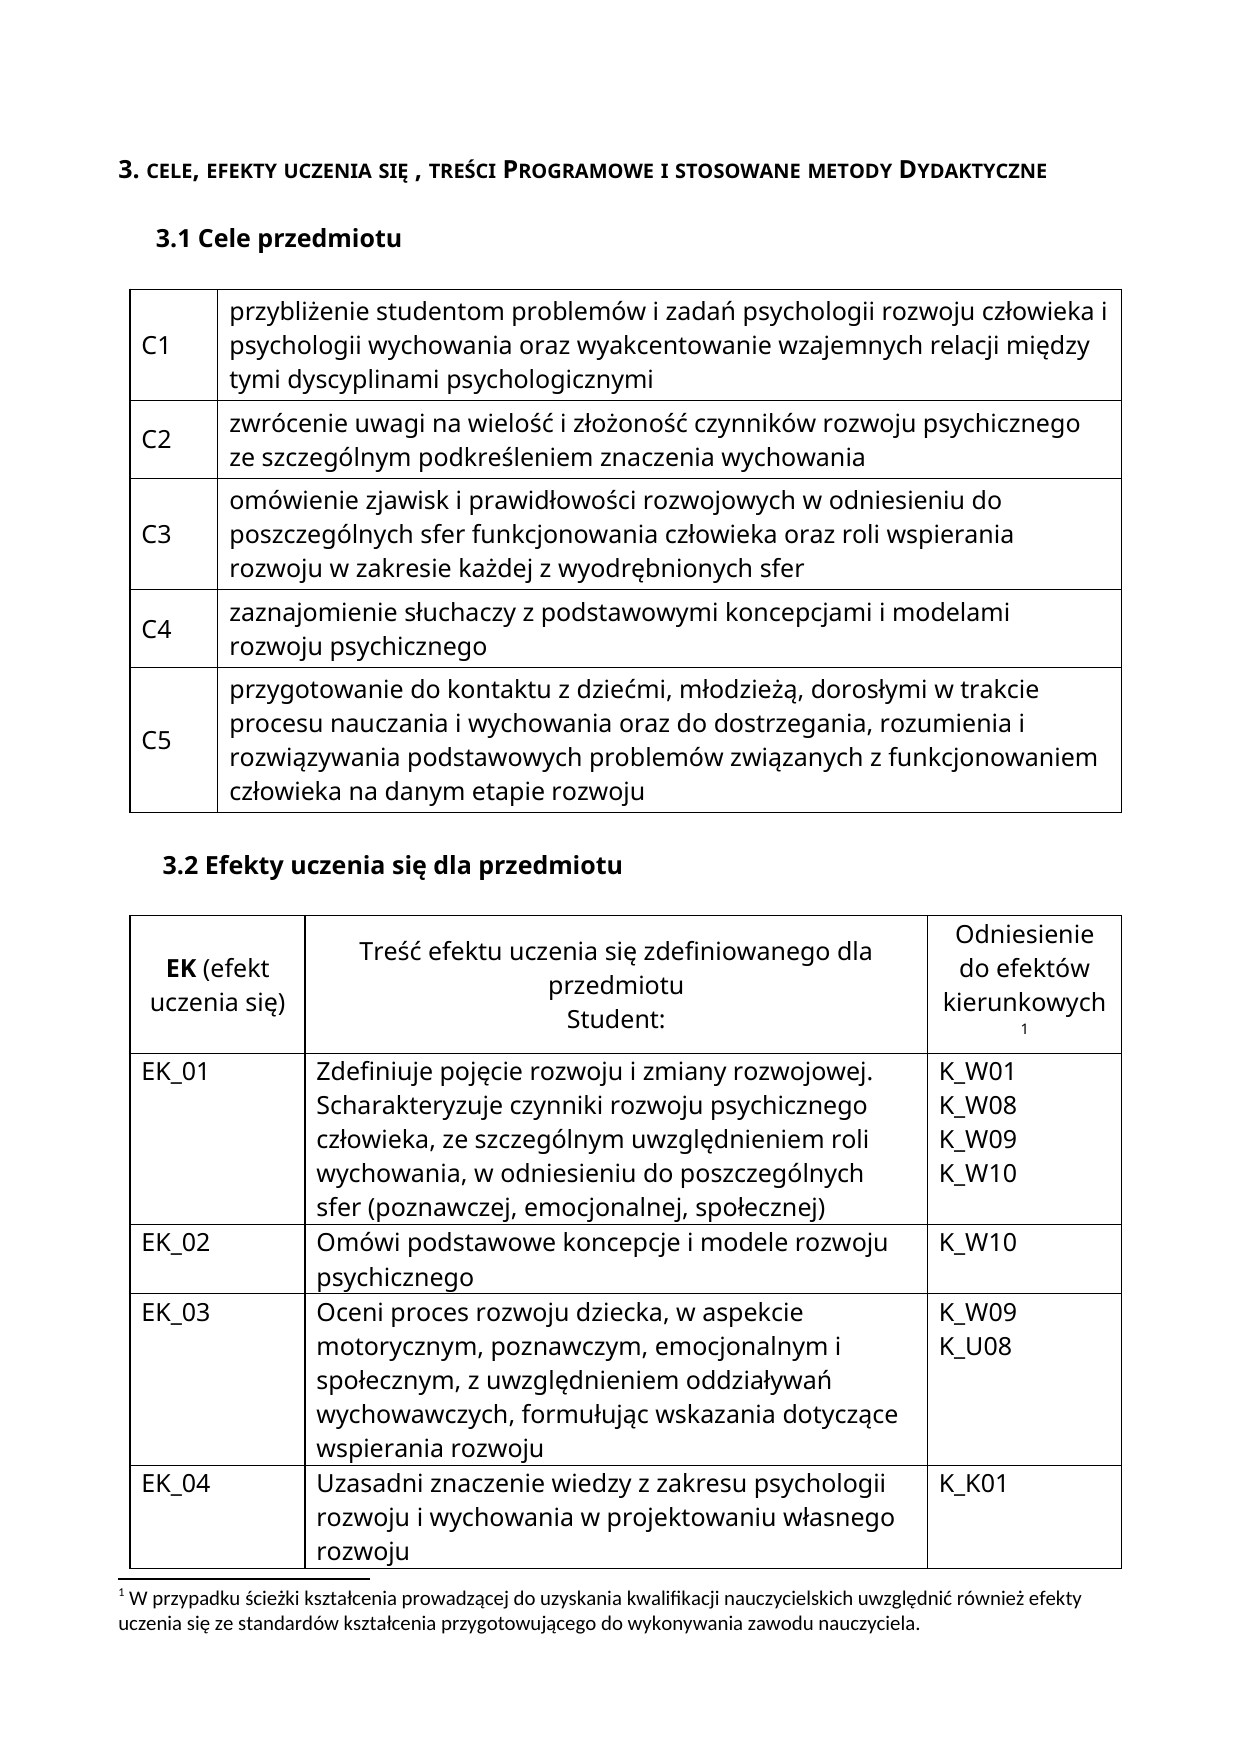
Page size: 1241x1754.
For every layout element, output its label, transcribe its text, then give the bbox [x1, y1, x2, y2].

table_cell K_W10 [928, 1225, 1121, 1293]
table_cell EK_01 [131, 1054, 304, 1224]
table_cell K_W01 K_W08 K_W09 K_W10 [928, 1054, 1121, 1224]
table_cell C5 [131, 668, 217, 812]
table_cell Zdefiniuje pojęcie rozwoju i zmiany rozwojowej. Scharakteryzuje czynniki rozwoju psychicznego człowieka, ze szczególnym uwzględnieniem roli wychowania, w odniesieniu do poszczególnych sfer (poznawczej, emocjonalnej, społecznej) [306, 1054, 927, 1224]
table_cell K_W09 K_U08 [928, 1294, 1121, 1464]
table_cell C2 [131, 401, 217, 477]
table_cell zwrócenie uwagi na wielość i złożoność czynników rozwoju psychicznego ze szczególnym podkreśleniem znaczenia wychowania [218, 401, 1121, 477]
table_cell Omówi podstawowe koncepcje i modele rozwoju psychicznego [306, 1225, 927, 1293]
table_cell EK_04 [131, 1466, 304, 1568]
table_cell EK_03 [131, 1294, 304, 1464]
table_cell zaznajomienie słuchaczy z podstawowymi koncepcjami i modelami rozwoju psychicznego [218, 590, 1121, 667]
table_cell Oceni proces rozwoju dziecka, w aspekcie motorycznym, poznawczym, emocjonalnym i społecznym, z uwzględnieniem oddziaływań wychowawczych, formułując wskazania dotyczące wspierania rozwoju [306, 1294, 927, 1464]
text 3.2 Efekty uczenia się dla przedmiotu [162, 847, 1122, 881]
table_header Treść efektu uczenia się zdefiniowanego dla przedmiotu Student: [306, 916, 927, 1053]
table_header C1 [131, 290, 217, 400]
text 3.1 Cele przedmiotu [156, 220, 1122, 254]
table_cell Uzasadni znaczenie wiedzy z zakresu psychologii rozwoju i wychowania w projektowaniu własnego rozwoju [306, 1466, 927, 1568]
table_cell EK_02 [131, 1225, 304, 1293]
table_header EK (efekt uczenia się) [131, 916, 304, 1053]
table_cell C4 [131, 590, 217, 667]
table_header Odniesienie do efektów kierunkowych [928, 916, 1121, 1053]
table_cell K_K01 [928, 1466, 1121, 1568]
table_cell C3 [131, 479, 217, 589]
text 3. cele, efekty uczenia się , treści Programowe i stosowane metody Dydaktyczne [118, 152, 1122, 186]
table_cell przygotowanie do kontaktu z dziećmi, młodzieżą, dorosłymi w trakcie procesu nauczania i wychowania oraz do dostrzegania, rozumienia i rozwiązywania podstawowych problemów związanych z funkcjonowaniem człowieka na danym etapie rozwoju [218, 668, 1121, 812]
table_cell omówienie zjawisk i prawidłowości rozwojowych w odniesieniu do poszczególnych sfer funkcjonowania człowieka oraz roli wspierania rozwoju w zakresie każdej z wyodrębnionych sfer [218, 479, 1121, 589]
table_header przybliżenie studentom problemów i zadań psychologii rozwoju człowieka i psychologii wychowania oraz wyakcentowanie wzajemnych relacji między tymi dyscyplinami psychologicznymi [218, 290, 1121, 400]
